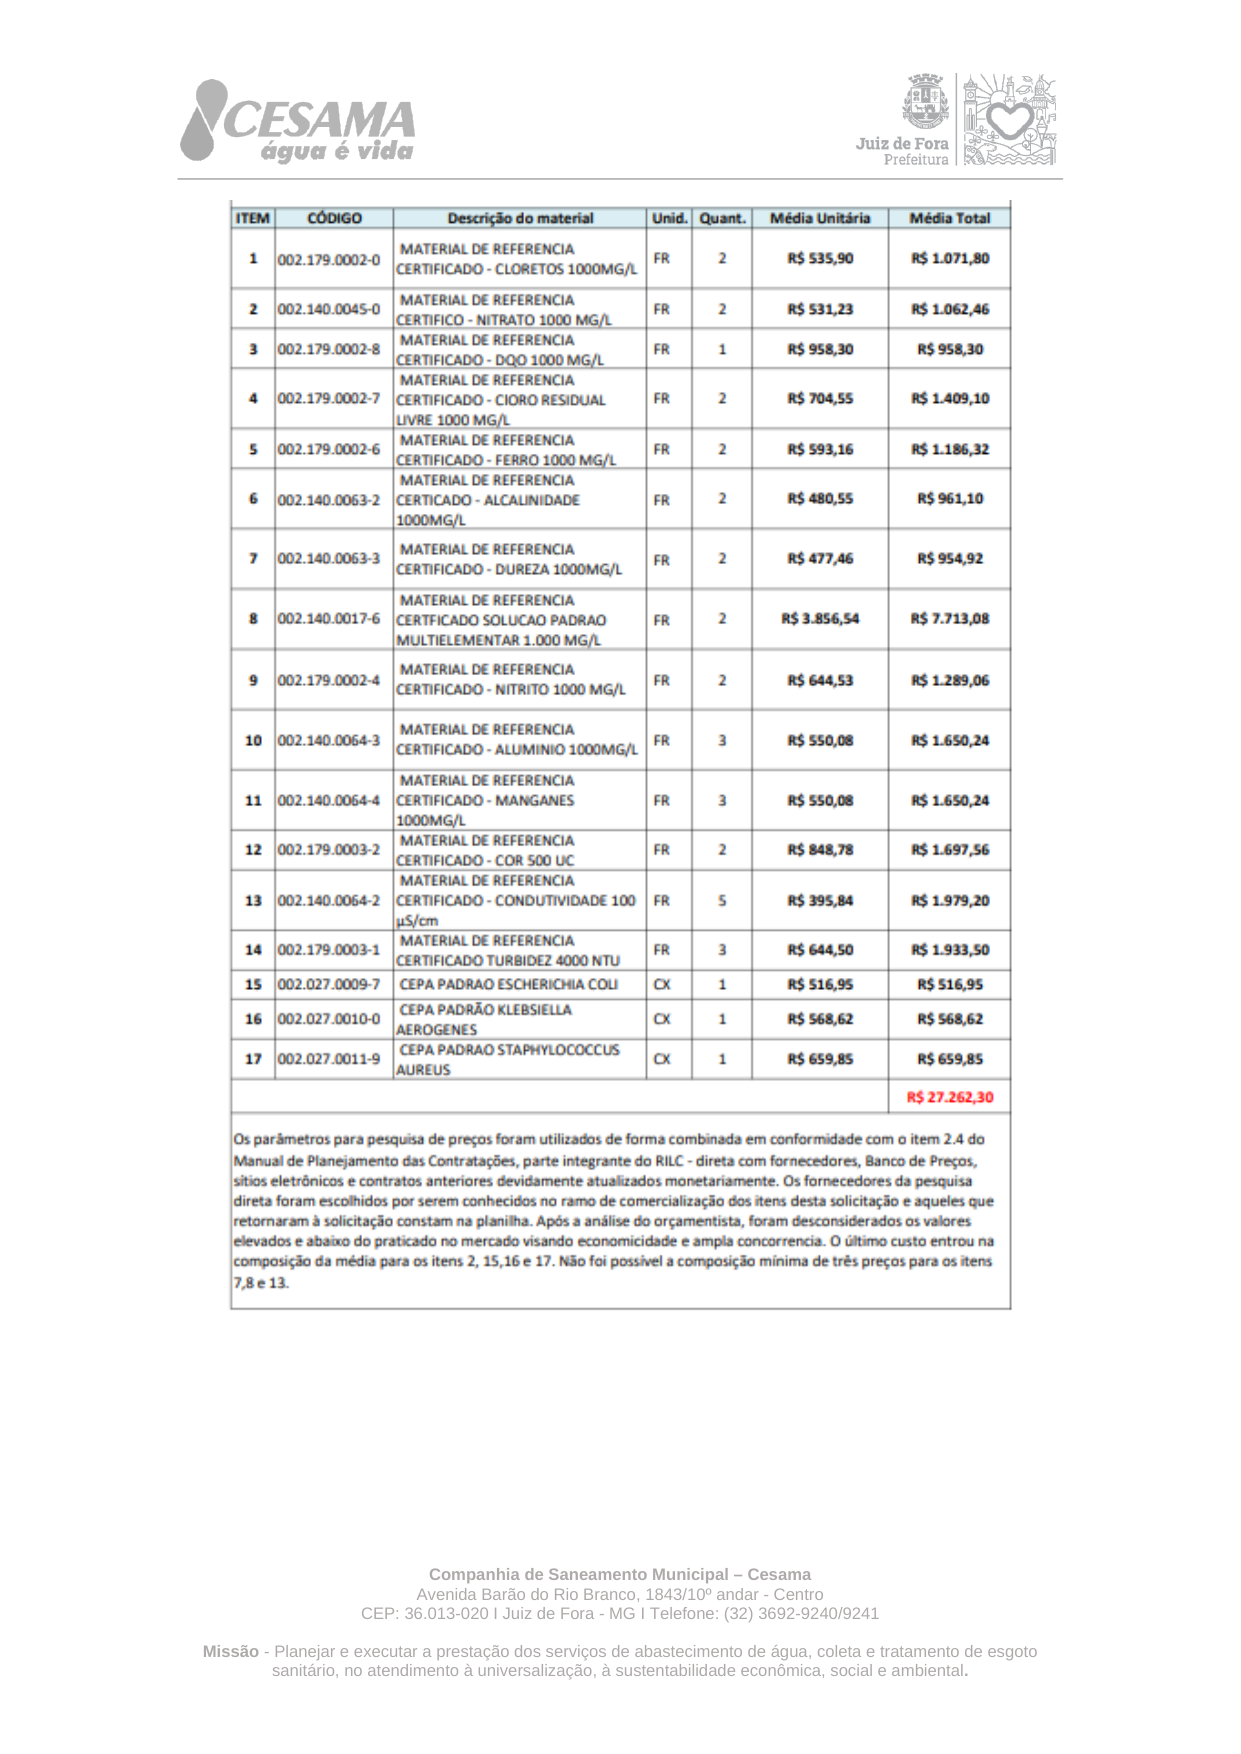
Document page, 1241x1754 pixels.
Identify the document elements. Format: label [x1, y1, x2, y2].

picture [220, 200, 1020, 1312]
picture [177, 73, 1064, 180]
